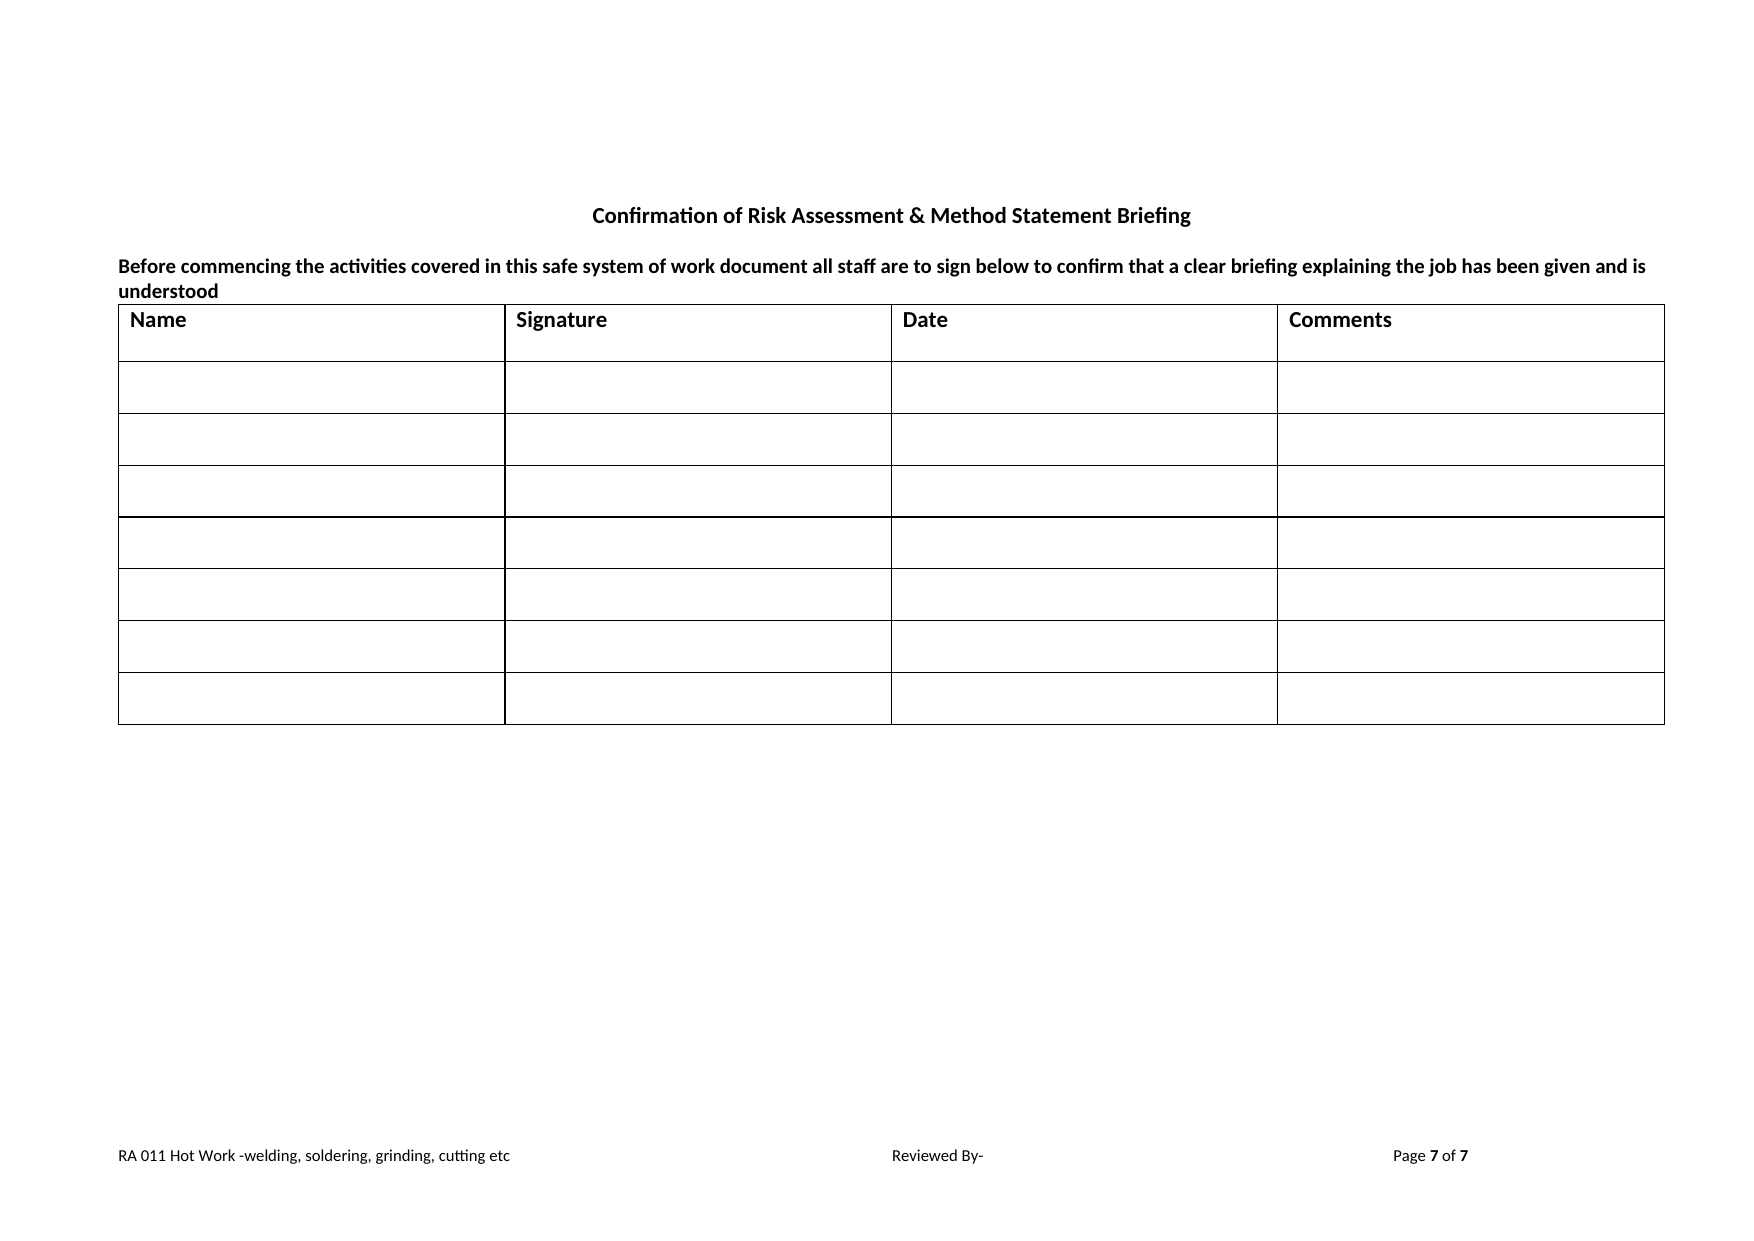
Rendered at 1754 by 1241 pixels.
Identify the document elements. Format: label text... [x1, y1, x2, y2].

table_cell [119, 362, 504, 413]
table_cell [119, 466, 504, 516]
table_cell [506, 518, 891, 568]
table_cell [892, 673, 1277, 724]
table_header Name [119, 305, 504, 361]
table_cell [1278, 569, 1664, 620]
table_cell [1278, 414, 1664, 464]
table_cell [506, 673, 891, 724]
table_cell [1278, 466, 1664, 516]
table_cell [119, 518, 504, 568]
table_cell [1278, 362, 1664, 413]
table_cell [506, 569, 891, 620]
table_cell [506, 414, 891, 464]
table_cell [892, 466, 1277, 516]
table_header Date [892, 305, 1277, 361]
table_header Signature [506, 305, 891, 361]
table_cell [892, 569, 1277, 620]
table_cell [892, 518, 1277, 568]
table_cell [119, 621, 504, 672]
table_cell [1278, 518, 1664, 568]
table_cell [119, 414, 504, 464]
table_cell [1278, 621, 1664, 672]
table_cell [119, 569, 504, 620]
table_cell [506, 466, 891, 516]
text Confirmation of Risk Assessment & Method Statement Briefing [118, 201, 1665, 229]
table_cell [892, 414, 1277, 464]
table_cell [892, 362, 1277, 413]
table_header Comments [1278, 305, 1664, 361]
table_cell [506, 621, 891, 672]
table_cell [1278, 673, 1664, 724]
text Before commencing the activities covered in this safe system of work document all staff are to sign below to confirm that a clear briefing explaining the job has been given and is understood [118, 253, 1665, 304]
table_cell [119, 673, 504, 724]
table_cell [506, 362, 891, 413]
table_cell [892, 621, 1277, 672]
